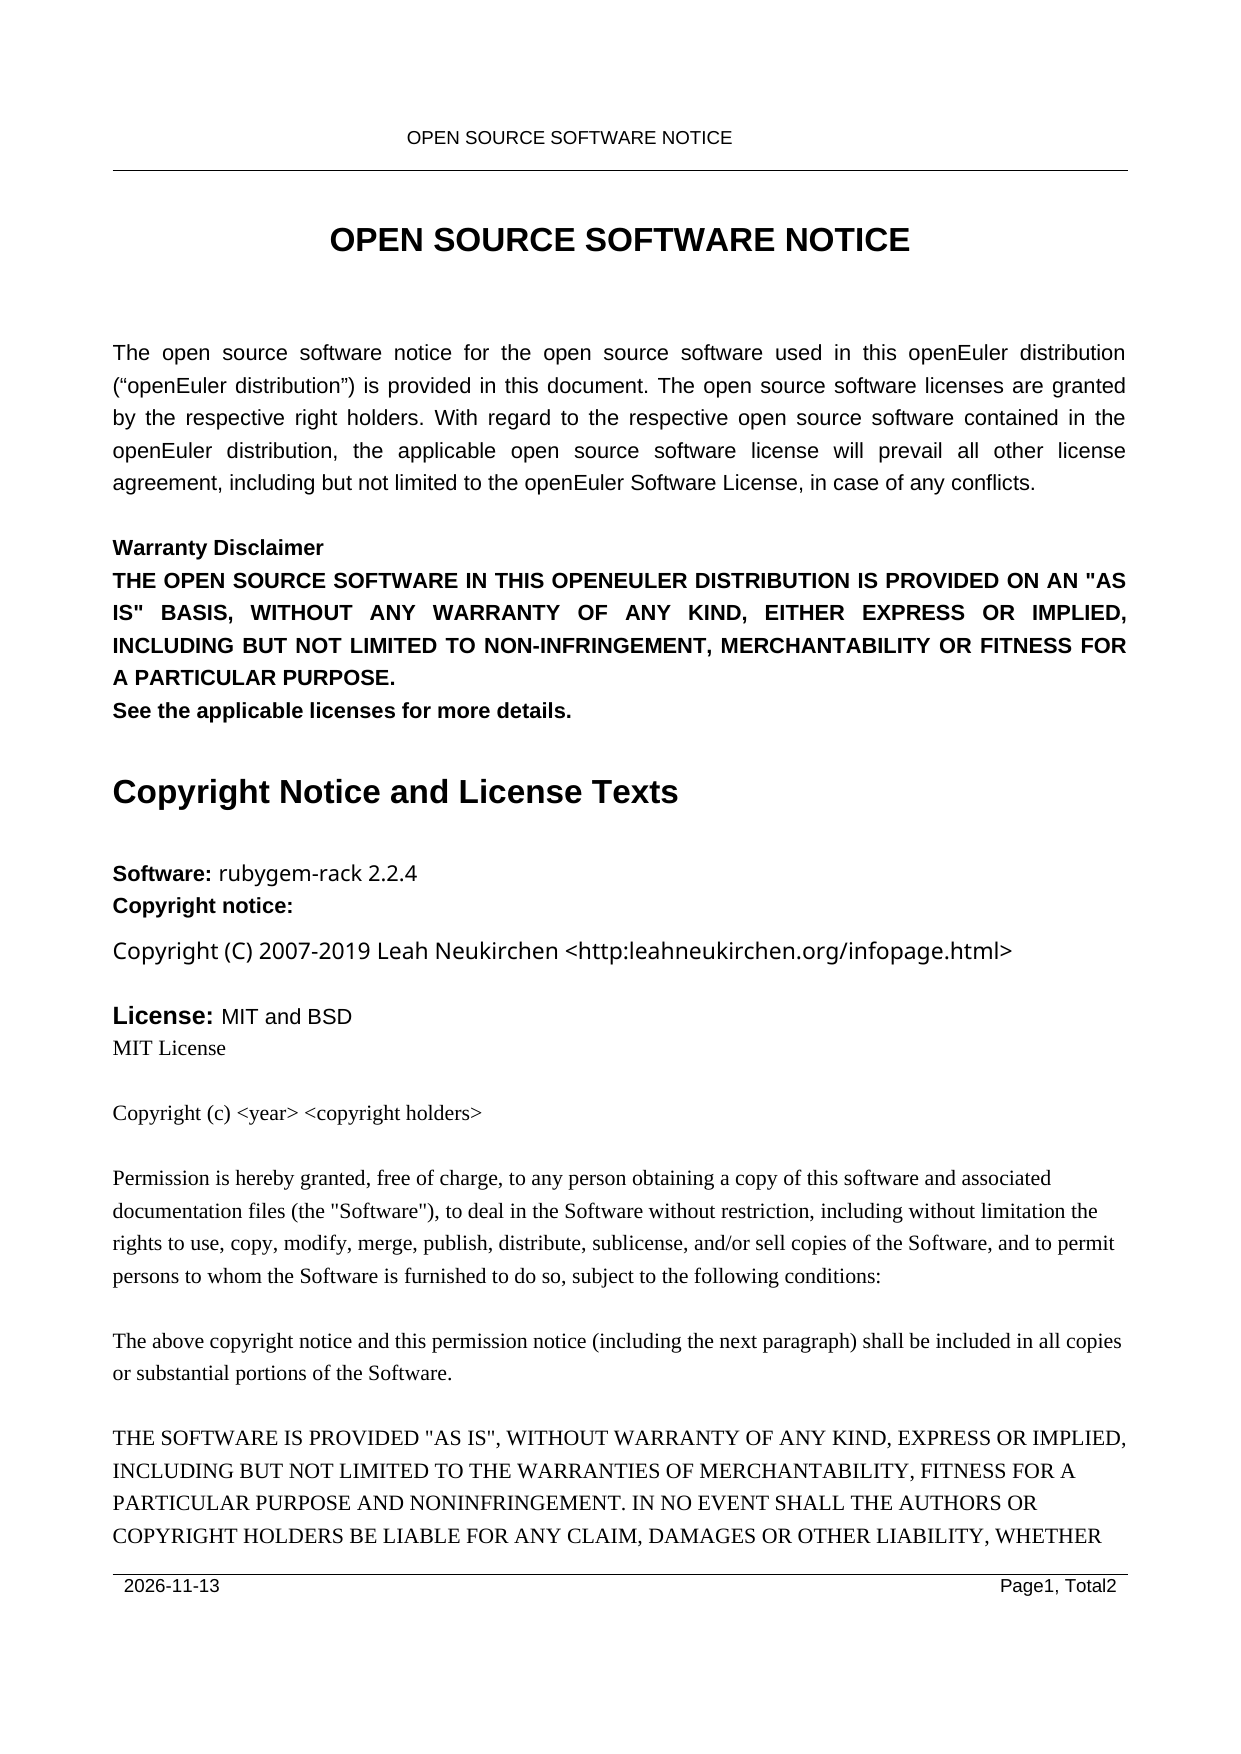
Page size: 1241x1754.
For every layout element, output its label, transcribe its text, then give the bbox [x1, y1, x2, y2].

title Software: rubygem-rack 2.2.4 [112, 856, 1128, 889]
text Copyright Notice and License Texts [112, 759, 1128, 824]
text License: MIT and BSD [112, 999, 1128, 1031]
text OPEN SOURCE SOFTWARE NOTICE [112, 206, 1128, 271]
text The open source software notice for the open source software used in this openEuler distribution (“openEuler distribution”) is provided in this document. The open source software licenses are granted by the respective right holders. With regard to the respective open source software contained in the openEuler distribution, the applicable open source software license will prevail all other license agreement, including but not limited to the openEuler Software License, in case of any conflicts. [112, 336, 1128, 499]
text Copyright (C) 2007-2019 Leah Neukirchen <http:leahneukirchen.org/infopage.html> [112, 934, 1128, 999]
text Copyright notice: [112, 889, 1128, 921]
text THE OPEN SOURCE SOFTWARE IN THIS OPENEULER DISTRIBUTION IS PROVIDED ON AN "AS IS" BASIS, WITHOUT ANY WARRANTY OF ANY KIND, EITHER EXPRESS OR IMPLIED, INCLUDING BUT NOT LIMITED TO NON-INFRINGEMENT, MERCHANTABILITY OR FITNESS FOR A PARTICULAR PURPOSE. See the applicable licenses for more details. [112, 564, 1128, 726]
text Warranty Disclaimer [112, 531, 1128, 564]
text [112, 1031, 1128, 1551]
